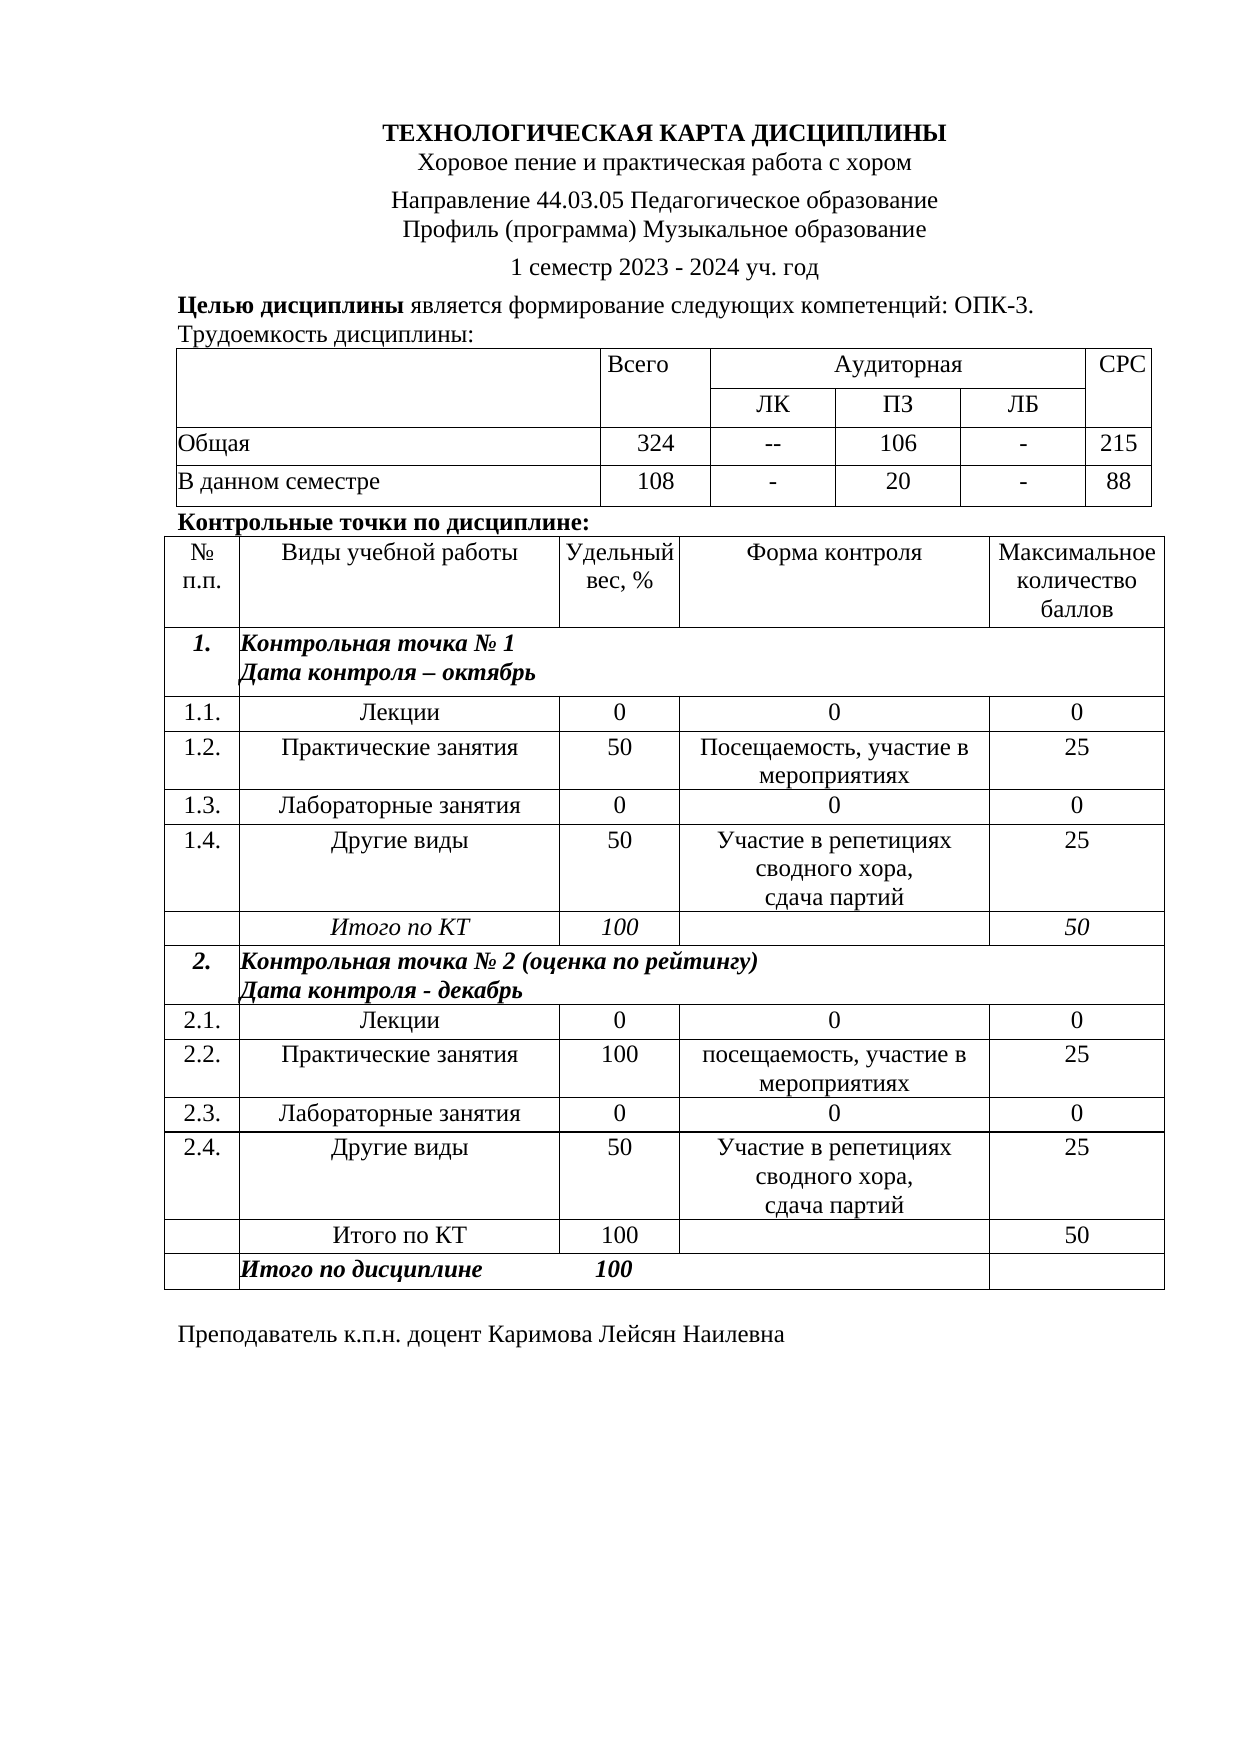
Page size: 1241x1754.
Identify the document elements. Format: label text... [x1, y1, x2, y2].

table_cell 50 [560, 732, 679, 789]
table_cell Итого по КТ [240, 912, 559, 945]
text 1 семестр 2023 - 2024 уч. год [177, 252, 1152, 281]
text Контрольные точки по дисциплине: [177, 507, 1152, 536]
table_cell Другие виды [240, 825, 559, 911]
table_cell 100 [560, 1220, 679, 1253]
table_cell 0 [560, 697, 679, 731]
table_cell Контрольная точка № 2 (оценка по рейтингу) Дата контроля - декабрь [240, 946, 1164, 1004]
table_cell 20 [836, 466, 960, 506]
table_cell 0 [680, 1098, 989, 1131]
table_cell 0 [990, 697, 1164, 731]
table_cell 108 [601, 466, 710, 506]
table_cell Лекции [240, 697, 559, 731]
table_cell 2.2. [165, 1040, 239, 1097]
text Хоровое пение и практическая работа с хором [177, 147, 1152, 176]
table_cell Общая [177, 428, 600, 465]
text ТЕХНОЛОГИЧЕСКАЯ КАРТА ДИСЦИПЛИНЫ [177, 118, 1152, 147]
table_cell 50 [990, 912, 1164, 945]
table_cell 0 [680, 1005, 989, 1038]
table_cell Контрольная точка № 1 Дата контроля – октябрь [240, 628, 1164, 696]
table_cell -- [711, 428, 835, 465]
table_cell 1.3. [165, 790, 239, 824]
table_cell 88 [1086, 466, 1151, 506]
table_cell Практические занятия [240, 732, 559, 789]
text Профиль (программа) Музыкальное образование [177, 214, 1152, 243]
table_cell 25 [990, 1133, 1164, 1219]
table_cell 2.3. [165, 1098, 239, 1131]
table_cell - [961, 466, 1085, 506]
table_cell 2.4. [165, 1133, 239, 1219]
table_cell 1.2. [165, 732, 239, 789]
table_cell ПЗ [836, 389, 960, 427]
table_header Всего [601, 349, 710, 427]
table_cell 324 [601, 428, 710, 465]
table_cell 0 [560, 1005, 679, 1038]
table_cell 100 [560, 1040, 679, 1097]
table_cell 1. [165, 628, 239, 696]
table_cell Участие в репетициях сводного хора, сдача партий [680, 1133, 989, 1219]
table_cell 50 [560, 1133, 679, 1219]
table_header № п.п. [165, 537, 239, 627]
table_cell Другие виды [240, 1133, 559, 1219]
table_header Удельный вес, % [560, 537, 679, 627]
table_cell [165, 912, 239, 945]
table_cell 0 [560, 1098, 679, 1131]
table_header Виды учебной работы [240, 537, 559, 627]
text Целью дисциплины является формирование следующих компетенций: ОПК-3. [404, 291, 1152, 319]
table_header Форма контроля [680, 537, 989, 627]
table_cell ЛК [711, 389, 835, 427]
table_header [177, 349, 600, 427]
table_cell Лекции [240, 1005, 559, 1038]
table_cell 25 [990, 1040, 1164, 1097]
table_cell [990, 1254, 1164, 1289]
table_cell 106 [836, 428, 960, 465]
table_header СРС [1086, 349, 1151, 427]
table_cell Итого по КТ [240, 1220, 559, 1253]
table_cell Итого по дисциплине 100 [240, 1254, 989, 1289]
table_cell 0 [680, 790, 989, 824]
table_cell посещаемость, участие в мероприятиях [680, 1040, 989, 1097]
table_cell 0 [680, 697, 989, 731]
table_cell 25 [990, 825, 1164, 911]
table_cell 50 [990, 1220, 1164, 1253]
table_cell 0 [990, 790, 1164, 824]
table_cell [165, 1254, 239, 1289]
table_cell 25 [990, 732, 1164, 789]
table_cell ЛБ [961, 389, 1085, 427]
table_cell - [961, 428, 1085, 465]
table_cell Посещаемость, участие в мероприятиях [680, 732, 989, 789]
table_header Максимальное количество баллов [990, 537, 1164, 627]
table_cell [680, 912, 989, 945]
table_cell [165, 1220, 239, 1253]
table_cell В данном семестре [177, 466, 600, 506]
table_cell 0 [560, 790, 679, 824]
table_cell 215 [1086, 428, 1151, 465]
table_cell 2. [165, 946, 239, 1004]
text Направление 44.03.05 Педагогическое образование [177, 185, 1152, 214]
table_cell Участие в репетициях сводного хора, сдача партий [680, 825, 989, 911]
table_cell Лабораторные занятия [240, 790, 559, 824]
table_cell Практические занятия [240, 1040, 559, 1097]
text Преподаватель к.п.н. доцент Каримова Лейсян Наилевна [177, 1319, 1152, 1348]
table_cell Лабораторные занятия [240, 1098, 559, 1131]
table_cell 1.4. [165, 825, 239, 911]
table_cell [680, 1220, 989, 1253]
table_cell 0 [990, 1005, 1164, 1038]
table_cell 100 [560, 912, 679, 945]
table_cell 50 [560, 825, 679, 911]
table_header Аудиторная [711, 349, 1085, 388]
table_cell - [711, 466, 835, 506]
table_cell 2.1. [165, 1005, 239, 1038]
table_cell 0 [990, 1098, 1164, 1131]
table_cell 1.1. [165, 697, 239, 731]
text Трудоемкость дисциплины: [177, 319, 1152, 348]
